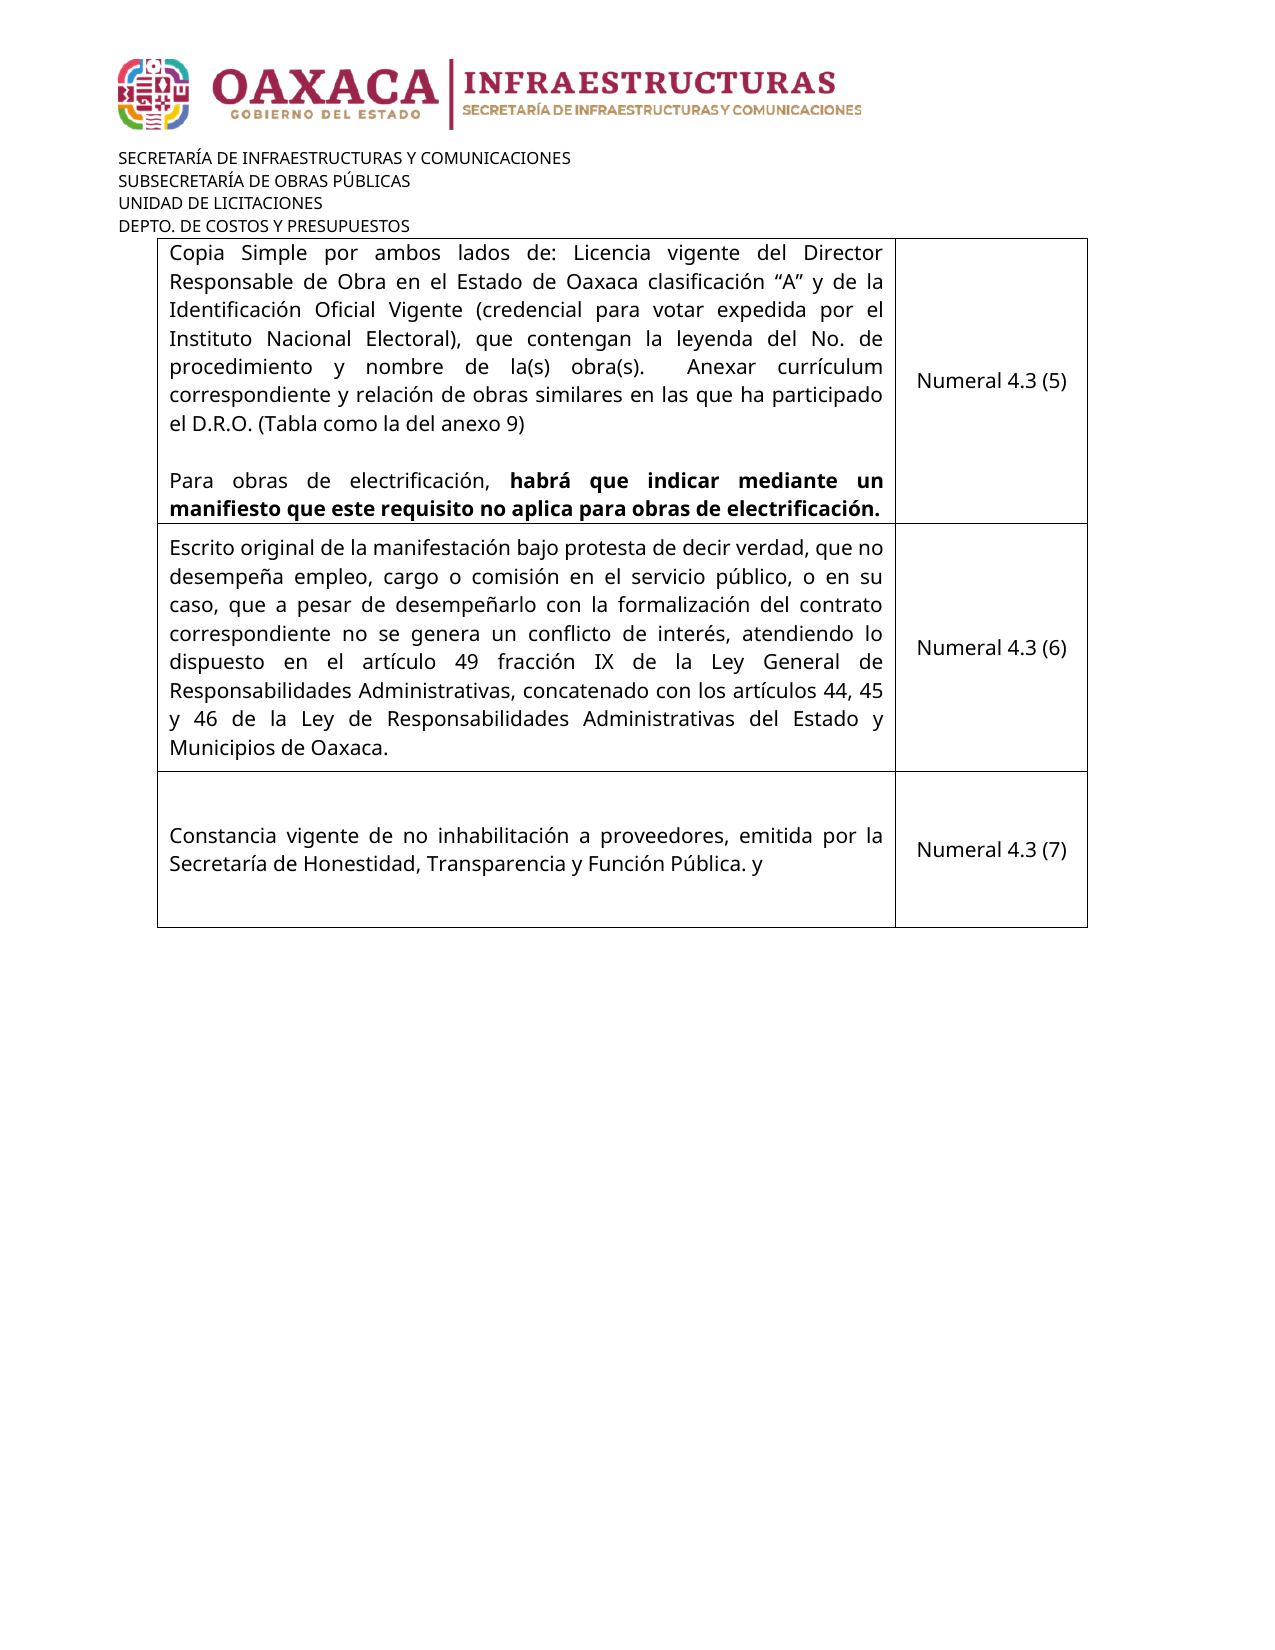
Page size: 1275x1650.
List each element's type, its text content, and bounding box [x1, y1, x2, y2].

table_cell Escrito original de la manifestación bajo protesta de decir verdad, que no desempeña empleo, cargo o comisión en el servicio público, o en su caso, que a pesar de desempeñarlo con la formalización del contrato correspondiente no se genera un conflicto de interés, atendiendo lo dispuesto en el artículo 49 fracción IX de la Ley General de Responsabilidades Administrativas, concatenado con los artículos 44, 45 y 46 de la Ley de Responsabilidades Administrativas del Estado y Municipios de Oaxaca. [158, 524, 895, 771]
table_cell Numeral 4.3 (6) [896, 524, 1087, 771]
table_header Copia Simple por ambos lados de: Licencia vigente del Director Responsable de Obra en el Estado de Oaxaca clasificación “A” y de la Identificación Oficial Vigente (credencial para votar expedida por el Instituto Nacional Electoral), que contengan la leyenda del No. de procedimiento y nombre de la(s) obra(s). Anexar currículum correspondiente y relación de obras similares en las que ha participado el D.R.O. (Tabla como la del anexo 9) Para obras de electrificación, habrá que indicar mediante un manifiesto que este requisito no aplica para obras de electrificación. [158, 239, 895, 523]
table_header Numeral 4.3 (5) [896, 239, 1087, 523]
table_cell Constancia vigente de no inhabilitación a proveedores, emitida por la Secretaría de Honestidad, Transparencia y Función Pública. y [158, 772, 895, 927]
table_cell Numeral 4.3 (7) [896, 772, 1087, 927]
picture [118, 59, 862, 130]
